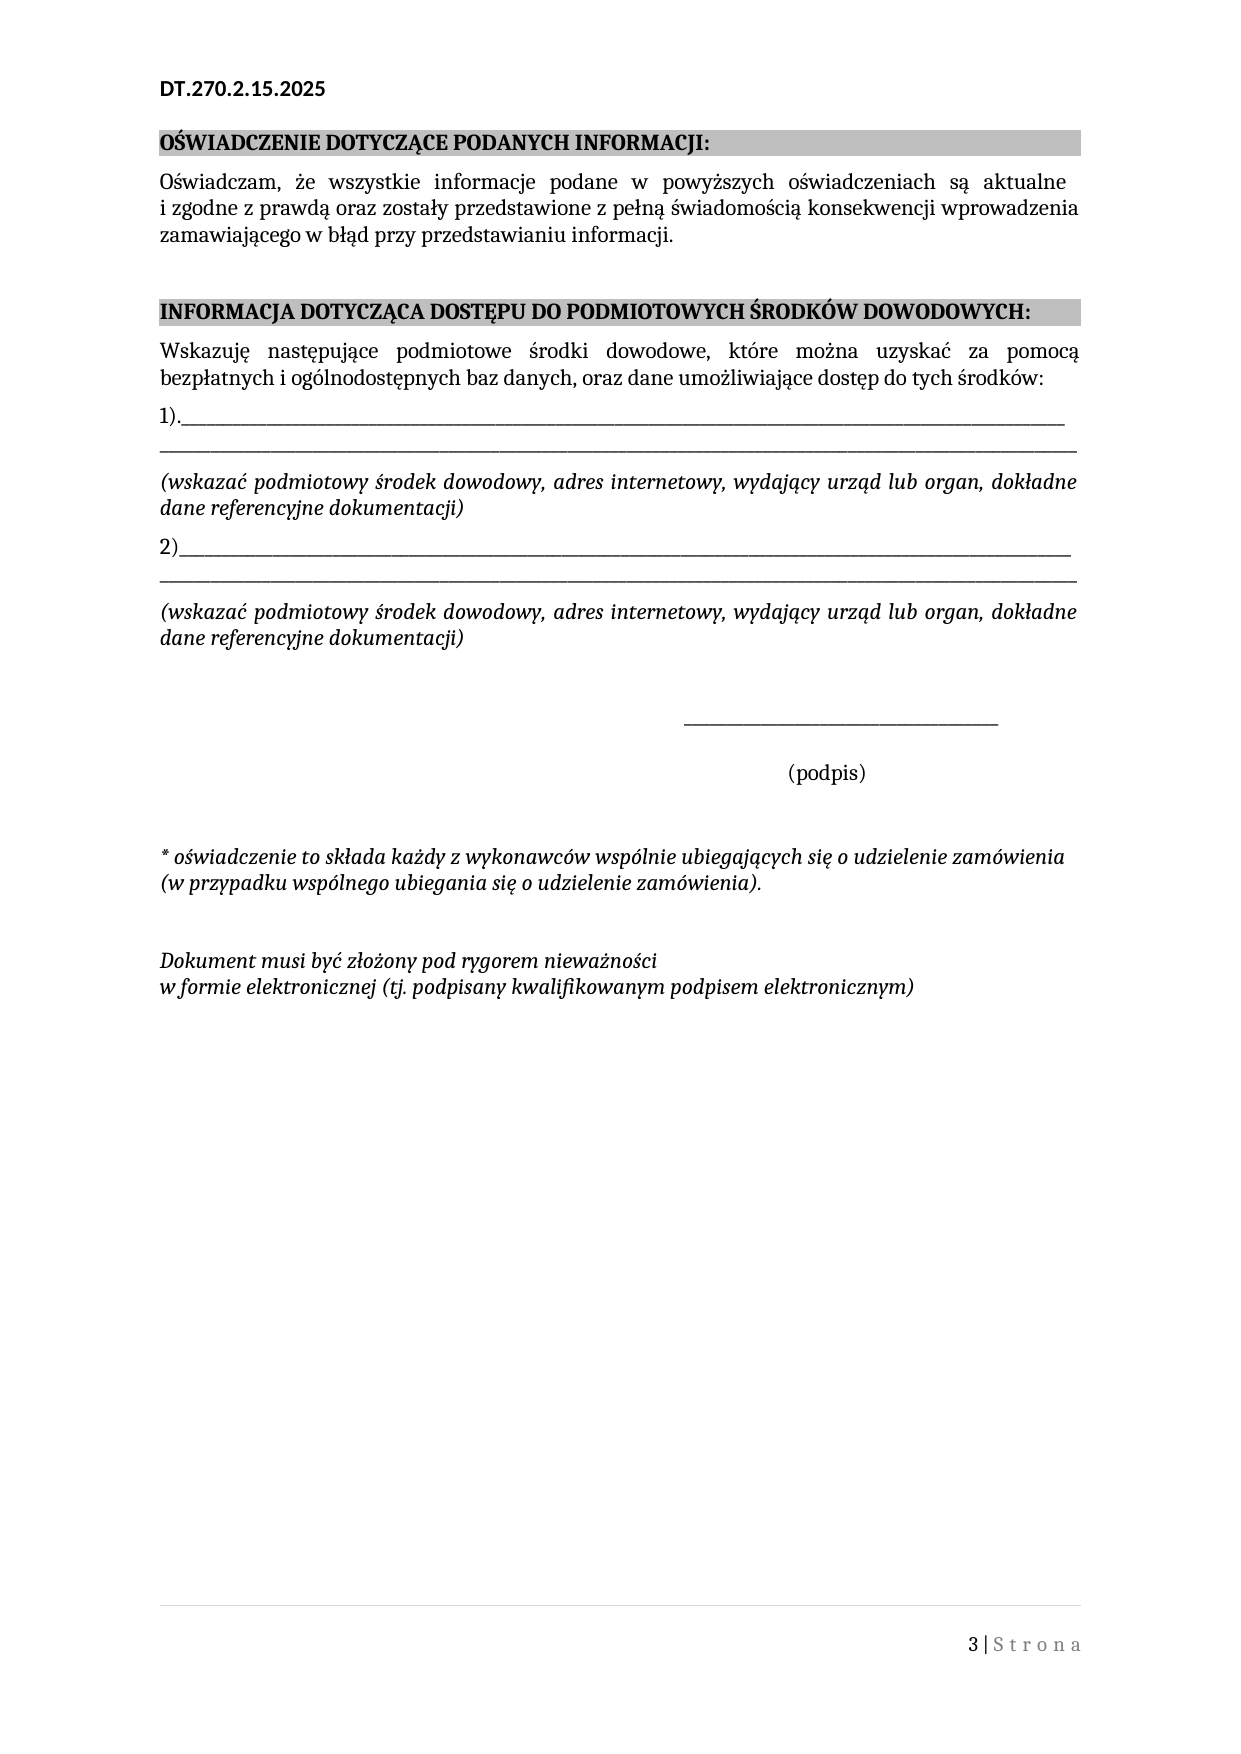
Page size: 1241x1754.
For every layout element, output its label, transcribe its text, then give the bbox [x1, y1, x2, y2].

text INFORMACJA DOTYCZĄCA DOSTĘPU DO PODMIOTOWYCH ŚRODKÓW DOWODOWYCH: [159, 299, 1081, 326]
text (wskazać podmiotowy środek dowodowy, adres internetowy, wydający urząd lub organ, dokładne dane referencyjne dokumentacji) [159, 468, 1081, 521]
text * oświadczenie to składa każdy z wykonawców wspólnie ubiegających się o udzielenie zamówienia (w przypadku wspólnego ubiegania się o udzielenie zamówienia). [159, 844, 1081, 896]
text Oświadczam, że wszystkie informacje podane w powyższych oświadczeniach są aktualne i zgodne z prawdą oraz zostały przedstawione z pełną świadomością konsekwencji wprowadzenia zamawiającego w błąd przy przedstawianiu informacji. [159, 169, 1081, 248]
text 2)_____________________________________________________________________________________________________________________________________________________________________________________________________________________ [159, 534, 1081, 586]
text Dokument musi być złożony pod rygorem nieważności w formie elektronicznej (tj. podpisany kwalifikowanym podpisem elektronicznym) [159, 948, 1081, 1001]
text 1).________________________________________________________________________________________________________ ____________________________________________________________________________________________________________ [159, 403, 1081, 456]
text Wskazuję następujące podmiotowe środki dowodowe, które można uzyskać za pomocą bezpłatnych i ogólnodostępnych baz danych, oraz dane umożliwiające dostęp do tych środków: [159, 338, 1081, 391]
text OŚWIADCZENIE DOTYCZĄCE PODANYCH INFORMACJI: [159, 130, 1081, 156]
text (wskazać podmiotowy środek dowodowy, adres internetowy, wydający urząd lub organ, dokładne dane referencyjne dokumentacji) [159, 599, 1081, 652]
text _____________________________________ (podpis) [573, 703, 1081, 786]
